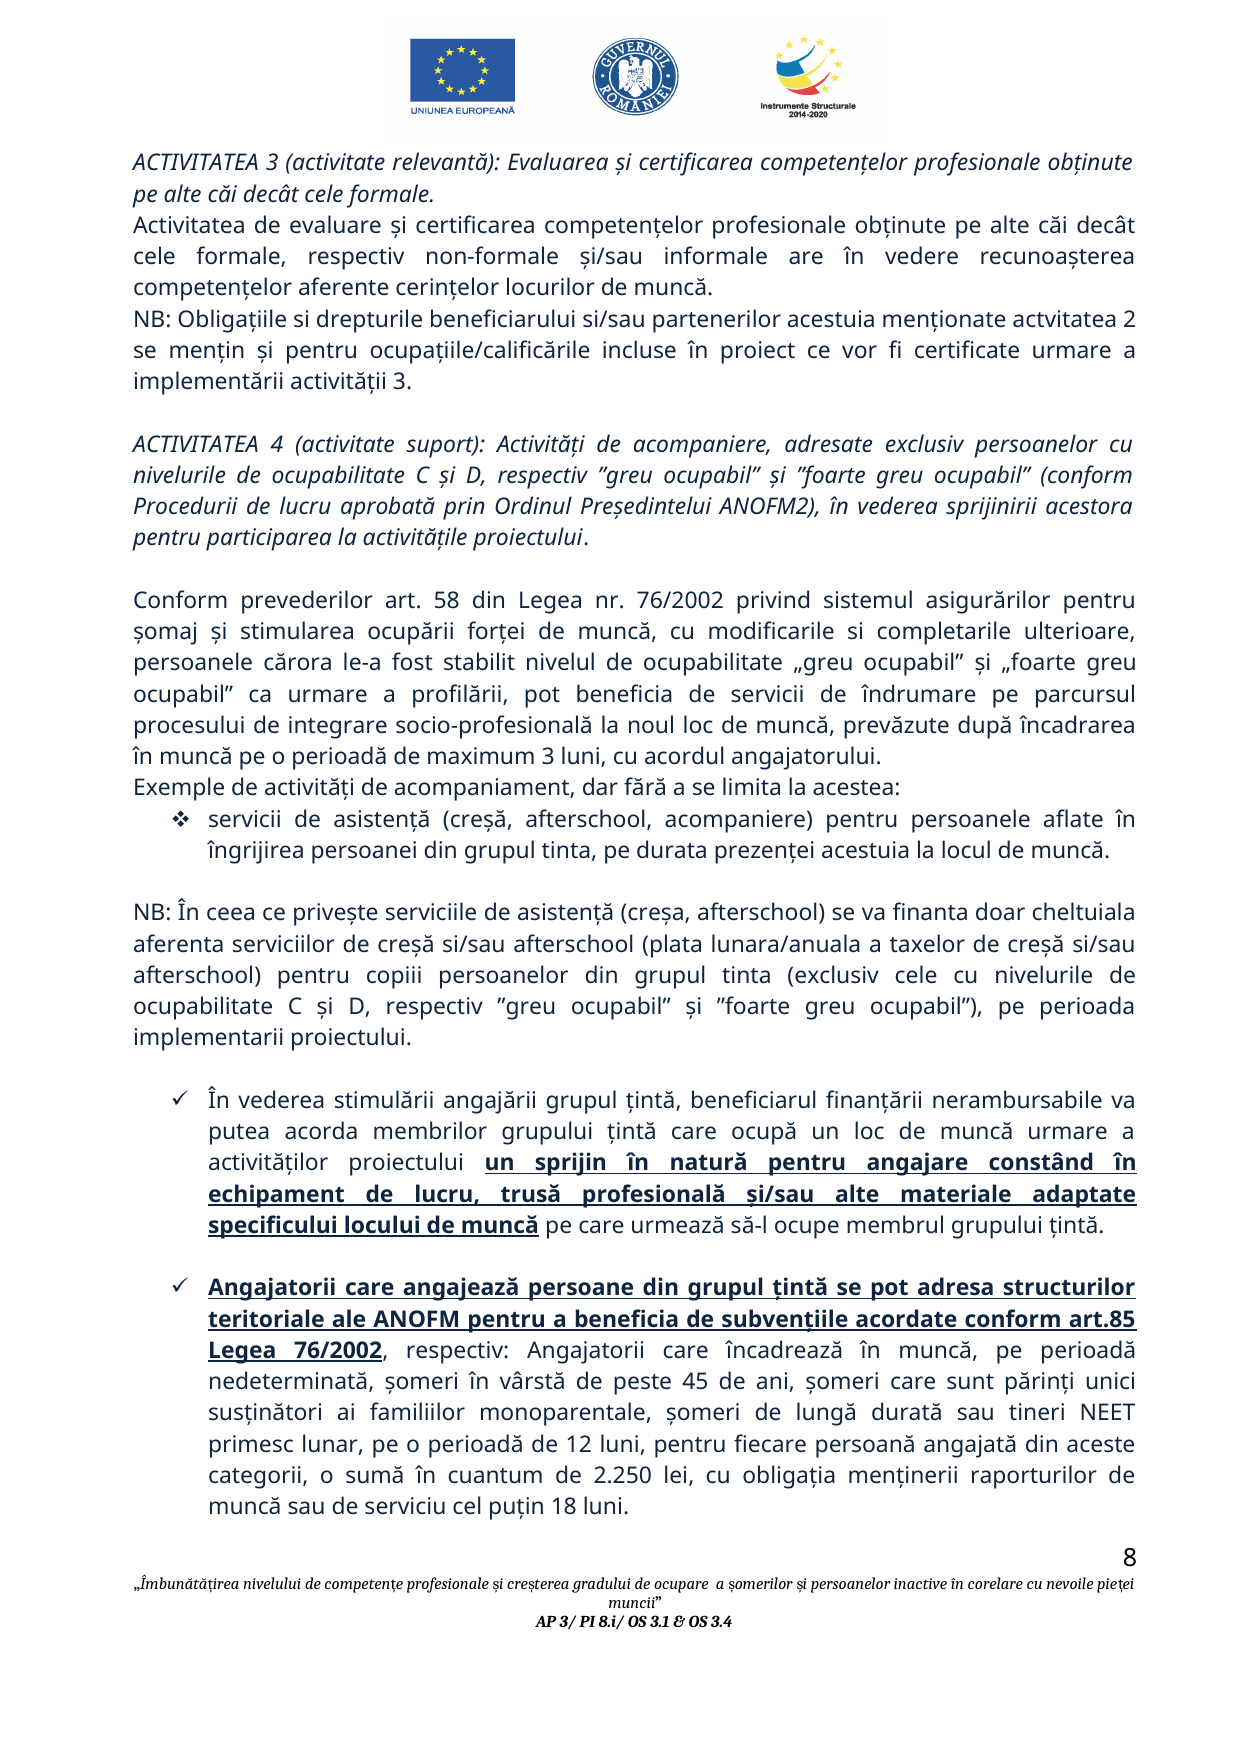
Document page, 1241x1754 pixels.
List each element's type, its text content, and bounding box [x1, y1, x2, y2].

text Activitatea de evaluare și certificarea competențelor profesionale obținute pe alte căi decât cele formale, respectiv non-formale și/sau informale are în vedere recunoașterea competențelor aferente cerințelor locurilor de muncă. [133, 209, 1137, 303]
text Exemple de activități de acompaniament, dar fără a se limita la acestea: [133, 771, 1137, 803]
list Angajatorii care angajează persoane din grupul țintă se pot adresa structurilor teritoriale ale ANOFM pentru a beneficia de subvențiile acordate conform art.85 Legea 76/2002, respectiv: Angajatorii care încadrează în muncă, pe perioadă nedeterminată, șomeri în vârstă de peste 45 de ani, șomeri care sunt părinți unici susținători ai familiilor monoparentale, șomeri de lungă durată sau tineri NEET primesc lunar, pe o perioadă de 12 luni, pentru fiecare persoană angajată din aceste categorii, o sumă în cuantum de 2.250 lei, cu obligația menținerii raporturilor de muncă sau de serviciu cel puțin 18 luni. [170, 1271, 1137, 1521]
picture [380, 14, 890, 147]
list servicii de asistență (creșă, afterschool, acompaniere) pentru persoanele aflate în îngrijirea persoanei din grupul tinta, pe durata prezenței acestuia la locul de muncă. [170, 803, 1137, 865]
list În vederea stimulării angajării grupul țintă, beneficiarul finanțării nerambursabile va putea acorda membrilor grupului țintă care ocupă un loc de muncă urmare a activităților proiectului un sprijin în natură pentru angajare constând în echipament de lucru, trusă profesională și/sau alte materiale adaptate specificului locului de muncă pe care urmează să-l ocupe membrul grupului țintă. [170, 1084, 1137, 1240]
text ACTIVITATEA 4 (activitate suport): Activități de acompaniere, adresate exclusiv persoanelor cu nivelurile de ocupabilitate C și D, respectiv ”greu ocupabil” și ”foarte greu ocupabil” (conform Procedurii de lucru aprobată prin Ordinul Președintelui ANOFM2), în vederea sprijinirii acestora pentru participarea la activitățile proiectului. [133, 428, 1137, 553]
text NB: Obligațiile si drepturile beneficiarului si/sau partenerilor acestuia menționate actvitatea 2 se mențin și pentru ocupațiile/calificările incluse în proiect ce vor fi certificate urmare a implementării activității 3. [133, 303, 1137, 396]
text Conform prevederilor art. 58 din Legea nr. 76/2002 privind sistemul asigurărilor pentru șomaj și stimularea ocupării forței de muncă, cu modificarile si completarile ulterioare, persoanele cărora le-a fost stabilit nivelul de ocupabilitate „greu ocupabil” şi „foarte greu ocupabil” ca urmare a profilării, pot beneficia de servicii de îndrumare pe parcursul procesului de integrare socio-profesională la noul loc de muncă, prevăzute după încadrarea în muncă pe o perioadă de maximum 3 luni, cu acordul angajatorului. [133, 584, 1137, 771]
text NB: În ceea ce privește serviciile de asistență (creșa, afterschool) se va finanta doar cheltuiala aferenta serviciilor de creșă si/sau afterschool (plata lunara/anuala a taxelor de creșă si/sau afterschool) pentru copiii persoanelor din grupul tinta (exclusiv cele cu nivelurile de ocupabilitate C și D, respectiv ”greu ocupabil” și ”foarte greu ocupabil”), pe perioada implementarii proiectului. [133, 896, 1137, 1053]
text ACTIVITATEA 3 (activitate relevantă): Evaluarea și certificarea competențelor profesionale obținute pe alte căi decât cele formale. [133, 146, 1137, 209]
